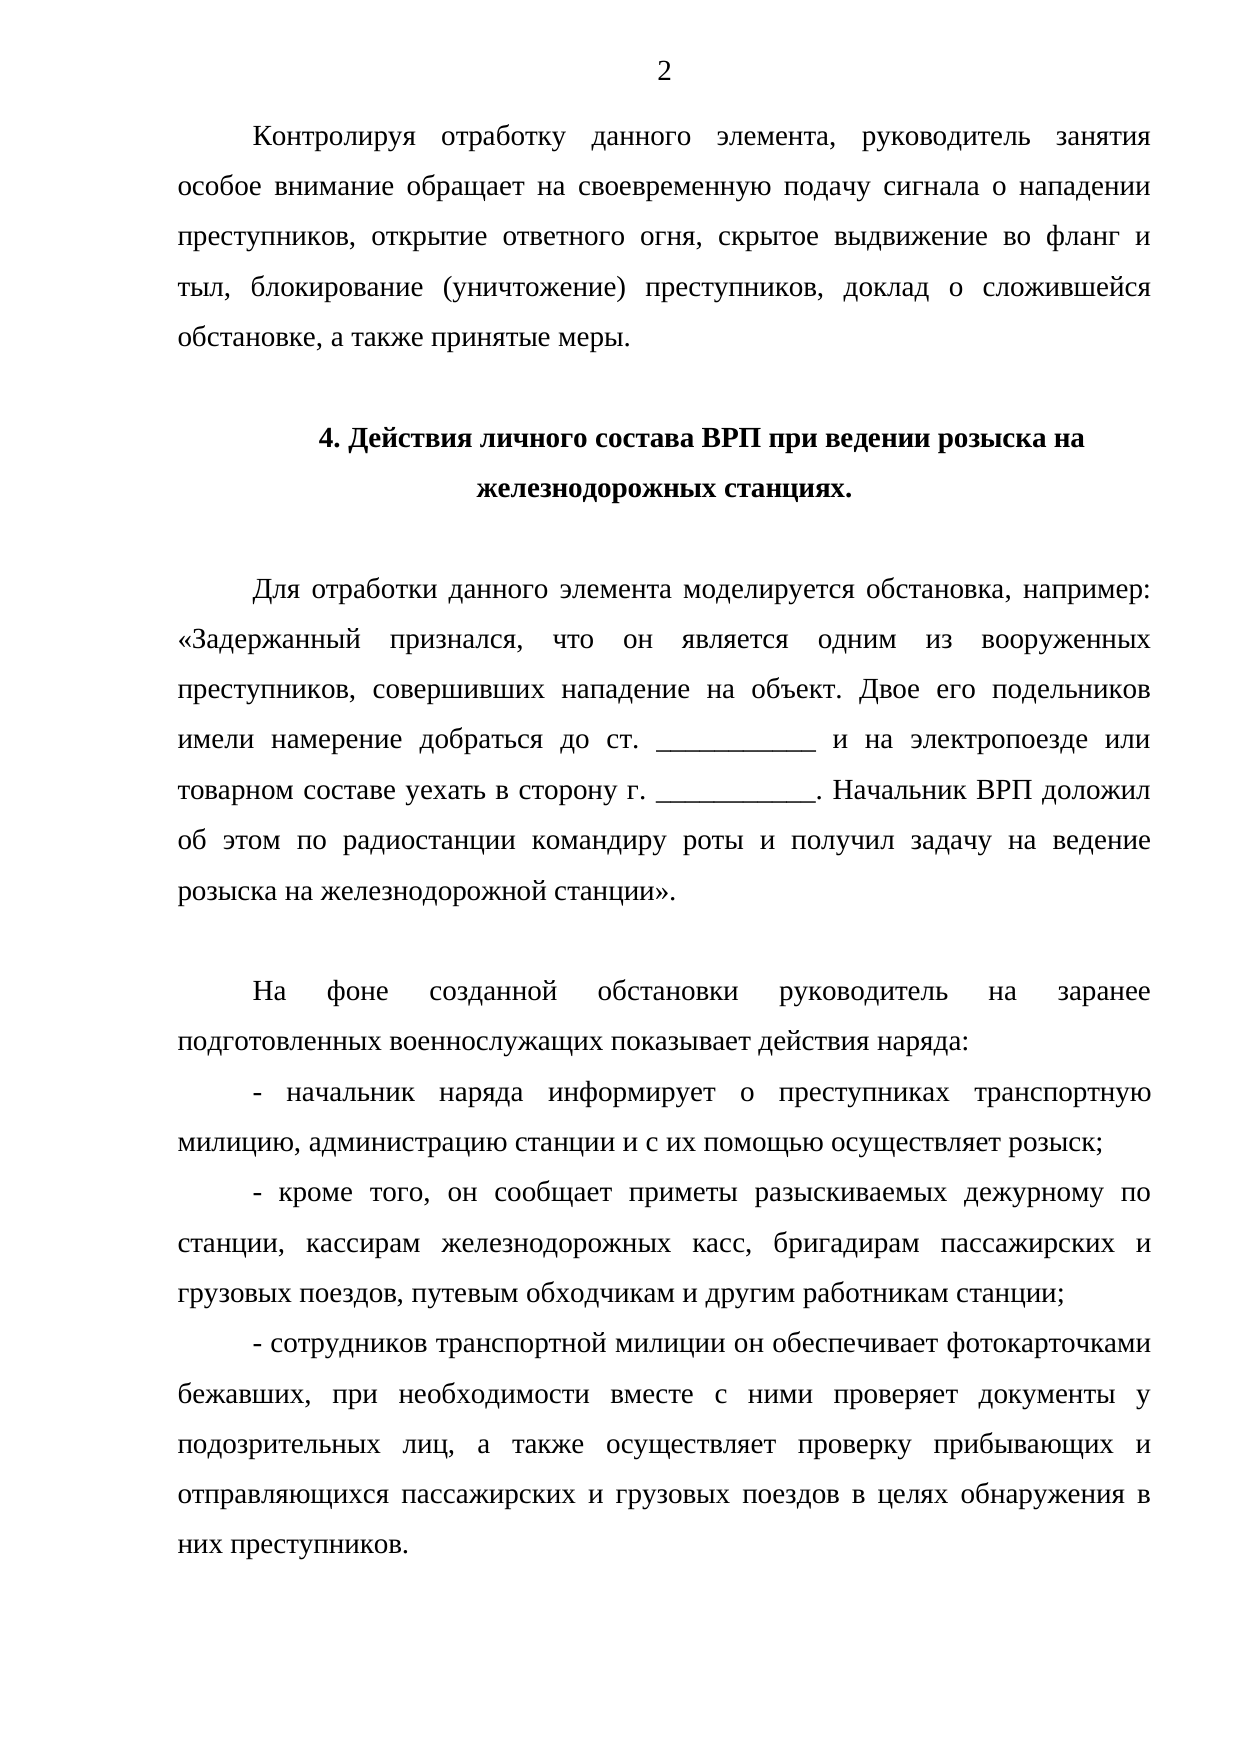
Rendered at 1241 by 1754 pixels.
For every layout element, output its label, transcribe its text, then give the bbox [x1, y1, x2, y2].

text - начальник наряда информирует о преступниках транспортную милицию, администрацию станции и с их помощью осуществляет розыск; [177, 1074, 1152, 1158]
text Для отработки данного элемента моделируется обстановка, например: «Задержанный признался, что он является одним из вооруженных преступников, совершивших нападение на объект. Двое его подельников имели намерение добраться до ст. ___________ и на электропоезде или товарном составе уехать в сторону г. ___________. Начальник ВРП доложил об этом по радиостанции командиру роты и получил задачу на ведение розыска на железнодорожной станции». [177, 571, 1152, 906]
text - сотрудников транспортной милиции он обеспечивает фотокарточками бежавших, при необходимости вместе с ними проверяет документы у подозрительных лиц, а также осуществляет проверку прибывающих и отправляющихся пассажирских и грузовых поездов в целях обнаружения в них преступников. [177, 1326, 1152, 1560]
text 4. Действия личного состава ВРП при ведении розыска на железнодорожных станциях. [177, 420, 1152, 504]
text На фоне созданной обстановки руководитель на заранее подготовленных военнослужащих показывает действия наряда: [177, 973, 1152, 1057]
text Контролируя отработку данного элемента, руководитель занятия особое внимание обращает на своевременную подачу сигнала о нападении преступников, открытие ответного огня, скрытое выдвижение во фланг и тыл, блокирование (уничтожение) преступников, доклад о сложившейся обстановке, а также принятые меры. [177, 118, 1152, 353]
text - кроме того, он сообщает приметы разыскиваемых дежурному по станции, кассирам железнодорожных касс, бригадирам пассажирских и грузовых поездов, путевым обходчикам и другим работникам станции; [177, 1175, 1152, 1309]
